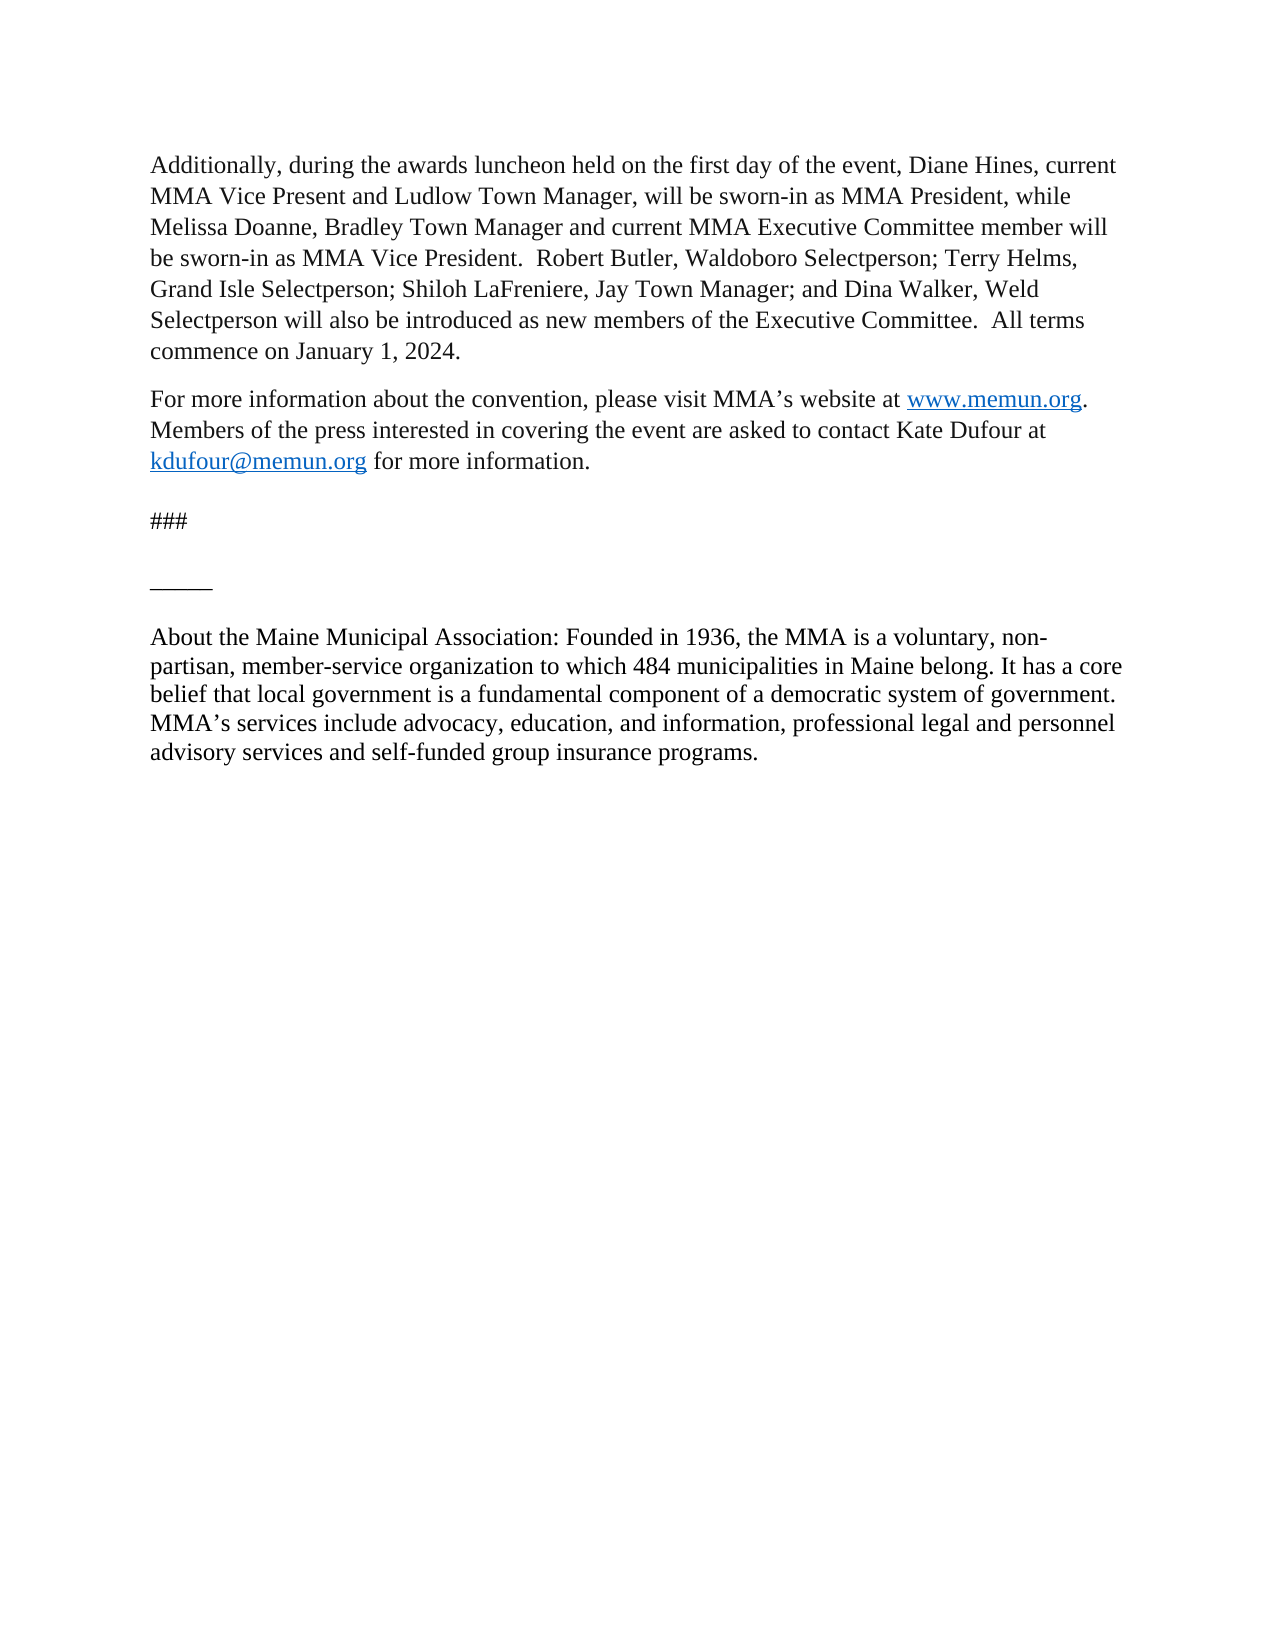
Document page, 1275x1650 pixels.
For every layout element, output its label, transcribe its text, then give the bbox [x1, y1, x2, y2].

text _____ [150, 564, 1125, 593]
text Additionally, during the awards luncheon held on the first day of the event, Diane Hines, current MMA Vice Present and Ludlow Town Manager, will be sworn-in as MMA President, while Melissa Doanne, Bradley Town Manager and current MMA Executive Committee member will be sworn-in as MMA Vice President. Robert Butler, Waldoboro Selectperson; Terry Helms, Grand Isle Selectperson; Shiloh LaFreniere, Jay Town Manager; and Dina Walker, Weld Selectperson will also be introduced as new members of the Executive Committee. All terms commence on January 1, 2024. [150, 150, 1125, 365]
text ### [150, 506, 1125, 535]
text For more information about the convention, please visit MMA’s website at www.memun.org. Members of the press interested in covering the event are asked to contact Kate Dufour at kdufour@memun.org for more information. [150, 384, 1125, 475]
text About the Maine Municipal Association: Founded in 1936, the MMA is a voluntary, non-partisan, member-service organization to which 484 municipalities in Maine belong. It has a core belief that local government is a fundamental component of a democratic system of government. MMA’s services include advocacy, education, and information, professional legal and personnel advisory services and self-funded group insurance programs. [150, 622, 1125, 766]
